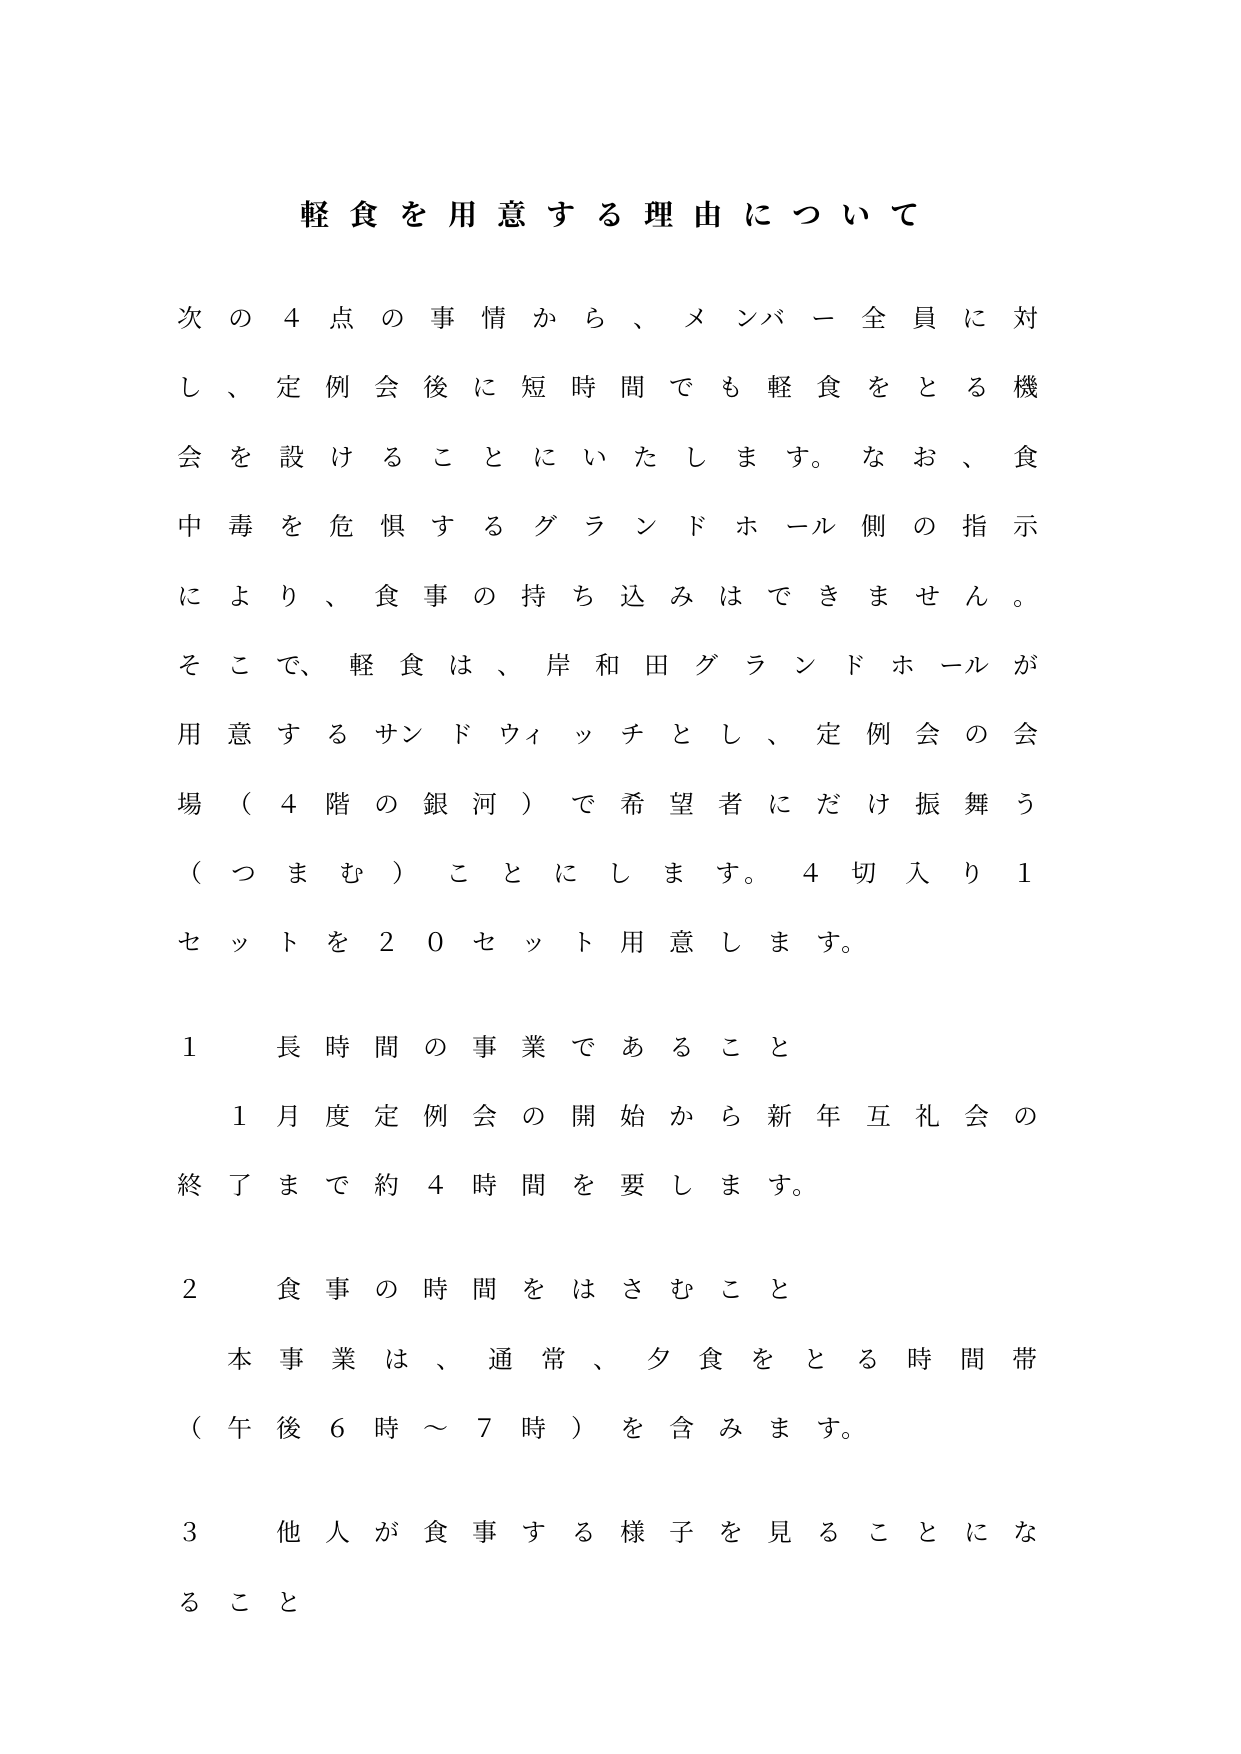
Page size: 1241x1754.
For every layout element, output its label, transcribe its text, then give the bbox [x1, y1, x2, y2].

text ３ 他人が食事する様子を見ることになること [178, 1496, 1063, 1635]
text １月度定例会の開始から新年互礼会の終了まで約４時間を要します。 [178, 1080, 1063, 1219]
text 軽食を用意する理由について [178, 178, 1063, 247]
text 次の４点の事情から、メンバー全員に対し、定例会後に短時間でも軽食をとる機会を設けることにいたします。なお、食中毒を危惧するグランドホール側の指示により、食事の持ち込みはできません。そこで、軽食は、岸和田グランドホールが用意するサンドウィッチとし、定例会の会場（４階の銀河）で希望者にだけ振舞う（つまむ）ことにします。４切入り１セットを２０セット用意します。 [178, 282, 1063, 976]
text １ 長時間の事業であること [178, 1011, 1063, 1080]
text 本事業は、通常、夕食をとる時間帯（午後６時～７時）を含みます。 [178, 1323, 1063, 1461]
text ２ 食事の時間をはさむこと [178, 1253, 1063, 1323]
